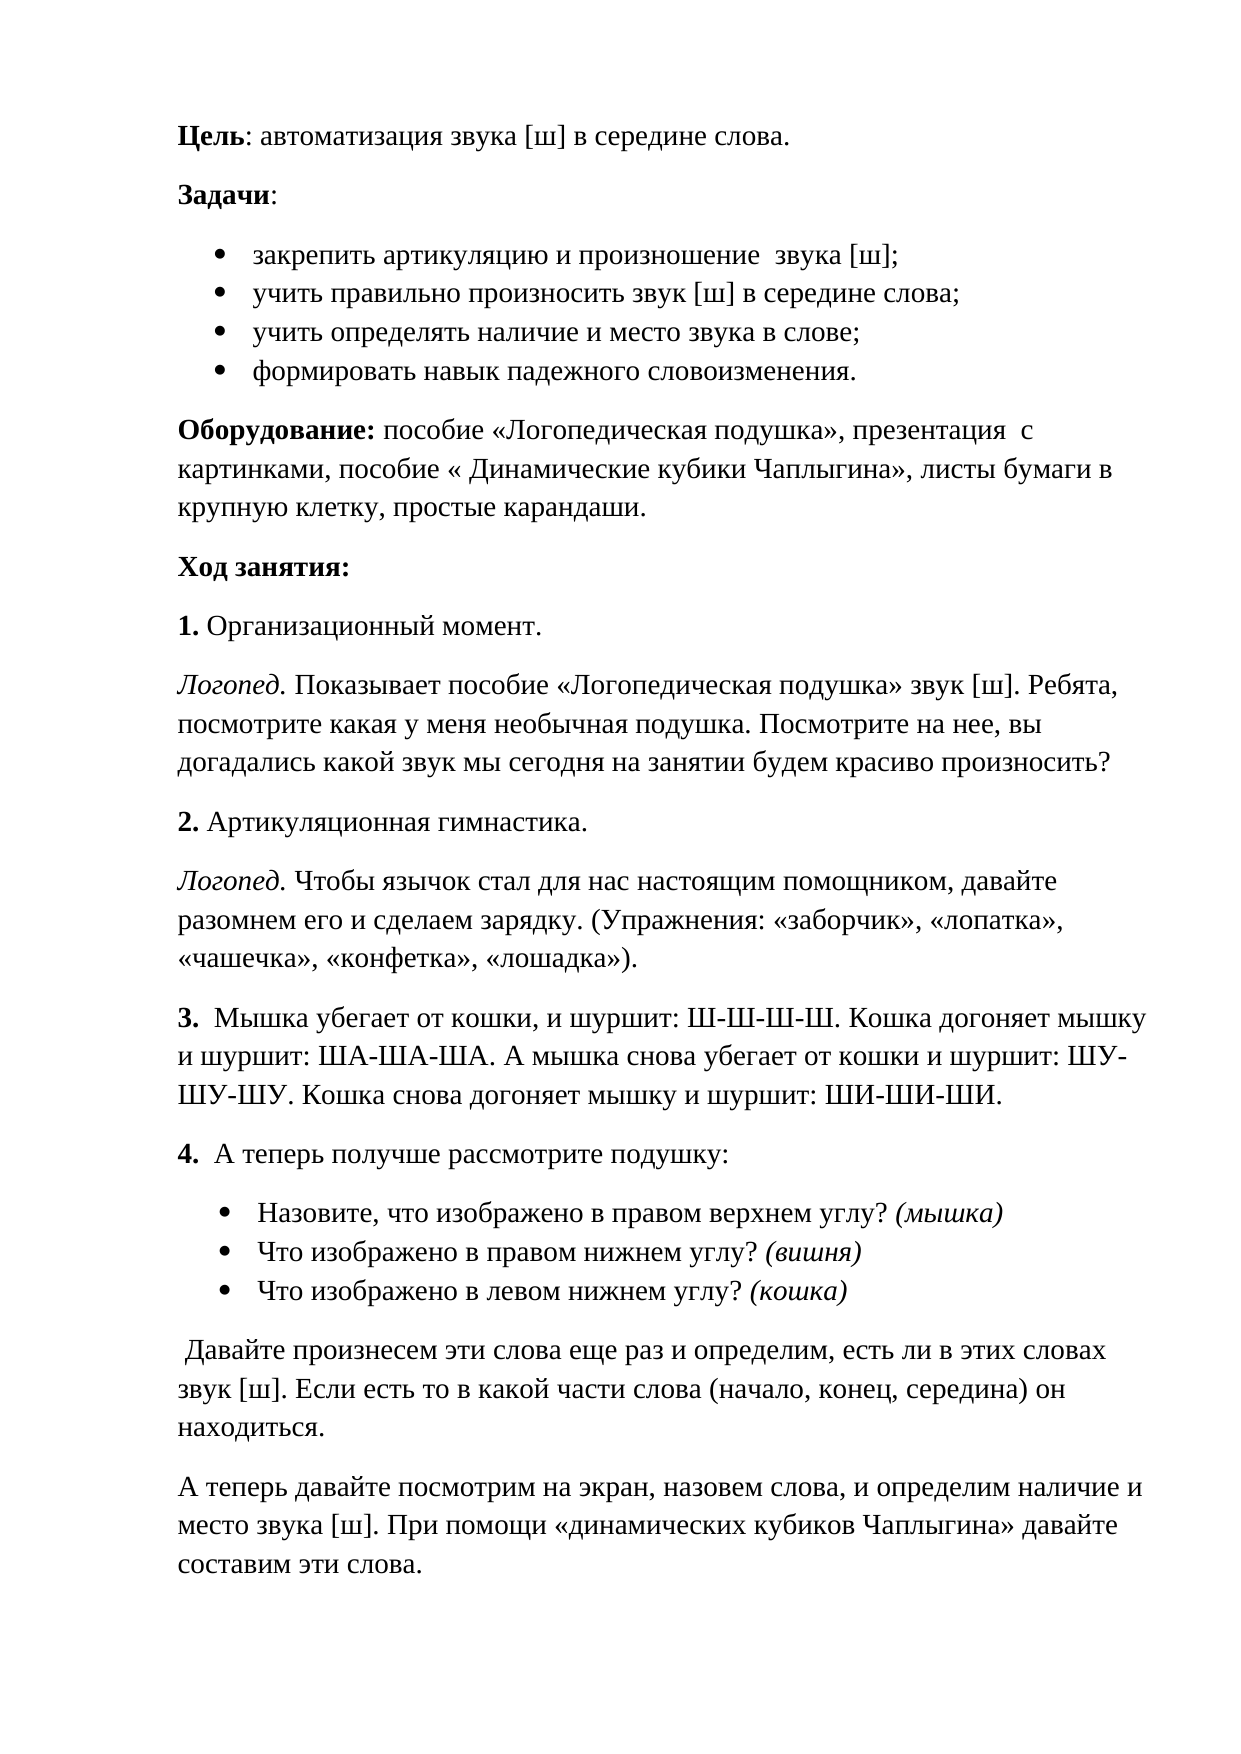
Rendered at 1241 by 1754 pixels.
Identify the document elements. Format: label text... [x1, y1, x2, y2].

text 2. Артикуляционная гимнастика. [177, 804, 1152, 837]
text 3. Мышка убегает от кошки, и шуршит: Ш-Ш-Ш-Ш. Кошка догоняет мышку и шуршит: ША-ША-ША. А мышка снова убегает от кошки и шуршит: ШУ-ШУ-ШУ. Кошка снова догоняет мышку и шуршит: ШИ-ШИ-ШИ. [177, 1000, 1152, 1110]
list Что изображено в правом нижнем углу? (вишня) [219, 1234, 1152, 1268]
text А теперь давайте посмотрим на экран, назовем слова, и определим наличие и место звука [ш]. При помощи «динамических кубиков Чаплыгина» давайте составим эти слова. [177, 1469, 1152, 1579]
text Цель: автоматизация звука [ш] в середине слова. [177, 118, 1152, 152]
text Ход занятия: [177, 549, 1152, 582]
text Логопед. Чтобы язычок стал для нас настоящим помощником, давайте разомнем его и сделаем зарядку. (Упражнения: «заборчик», «лопатка», «чашечка», «конфетка», «лошадка»). [177, 863, 1152, 974]
list учить правильно произносить звук [ш] в середине слова; [215, 276, 1152, 309]
list формировать навык падежного словоизменения. [215, 353, 1152, 386]
list учить определять наличие и место звука в слове; [215, 314, 1152, 348]
list Назовите, что изображено в правом верхнем углу? (мышка) [219, 1196, 1152, 1229]
text Логопед. Показывает пособие «Логопедическая подушка» звук [ш]. Ребята, посмотрите какая у меня необычная подушка. Посмотрите на нее, вы догадались какой звук мы сегодня на занятии будем красиво произносить? [177, 667, 1152, 778]
text Задачи: [177, 177, 1152, 211]
text 1. Организационный момент. [177, 608, 1152, 642]
text Давайте произнесем эти слова еще раз и определим, есть ли в этих словах звук [ш]. Если есть то в какой части слова (начало, конец, середина) он находиться. [177, 1332, 1152, 1443]
text 4. А теперь получше рассмотрите подушку: [177, 1136, 1152, 1170]
list закрепить артикуляцию и произношение звука [ш]; [215, 237, 1152, 271]
text Оборудование: пособие «Логопедическая подушка», презентация с картинками, пособие « Динамические кубики Чаплыгина», листы бумаги в крупную клетку, простые карандаши. [177, 412, 1152, 523]
list Что изображено в левом нижнем углу? (кошка) [219, 1273, 1152, 1307]
